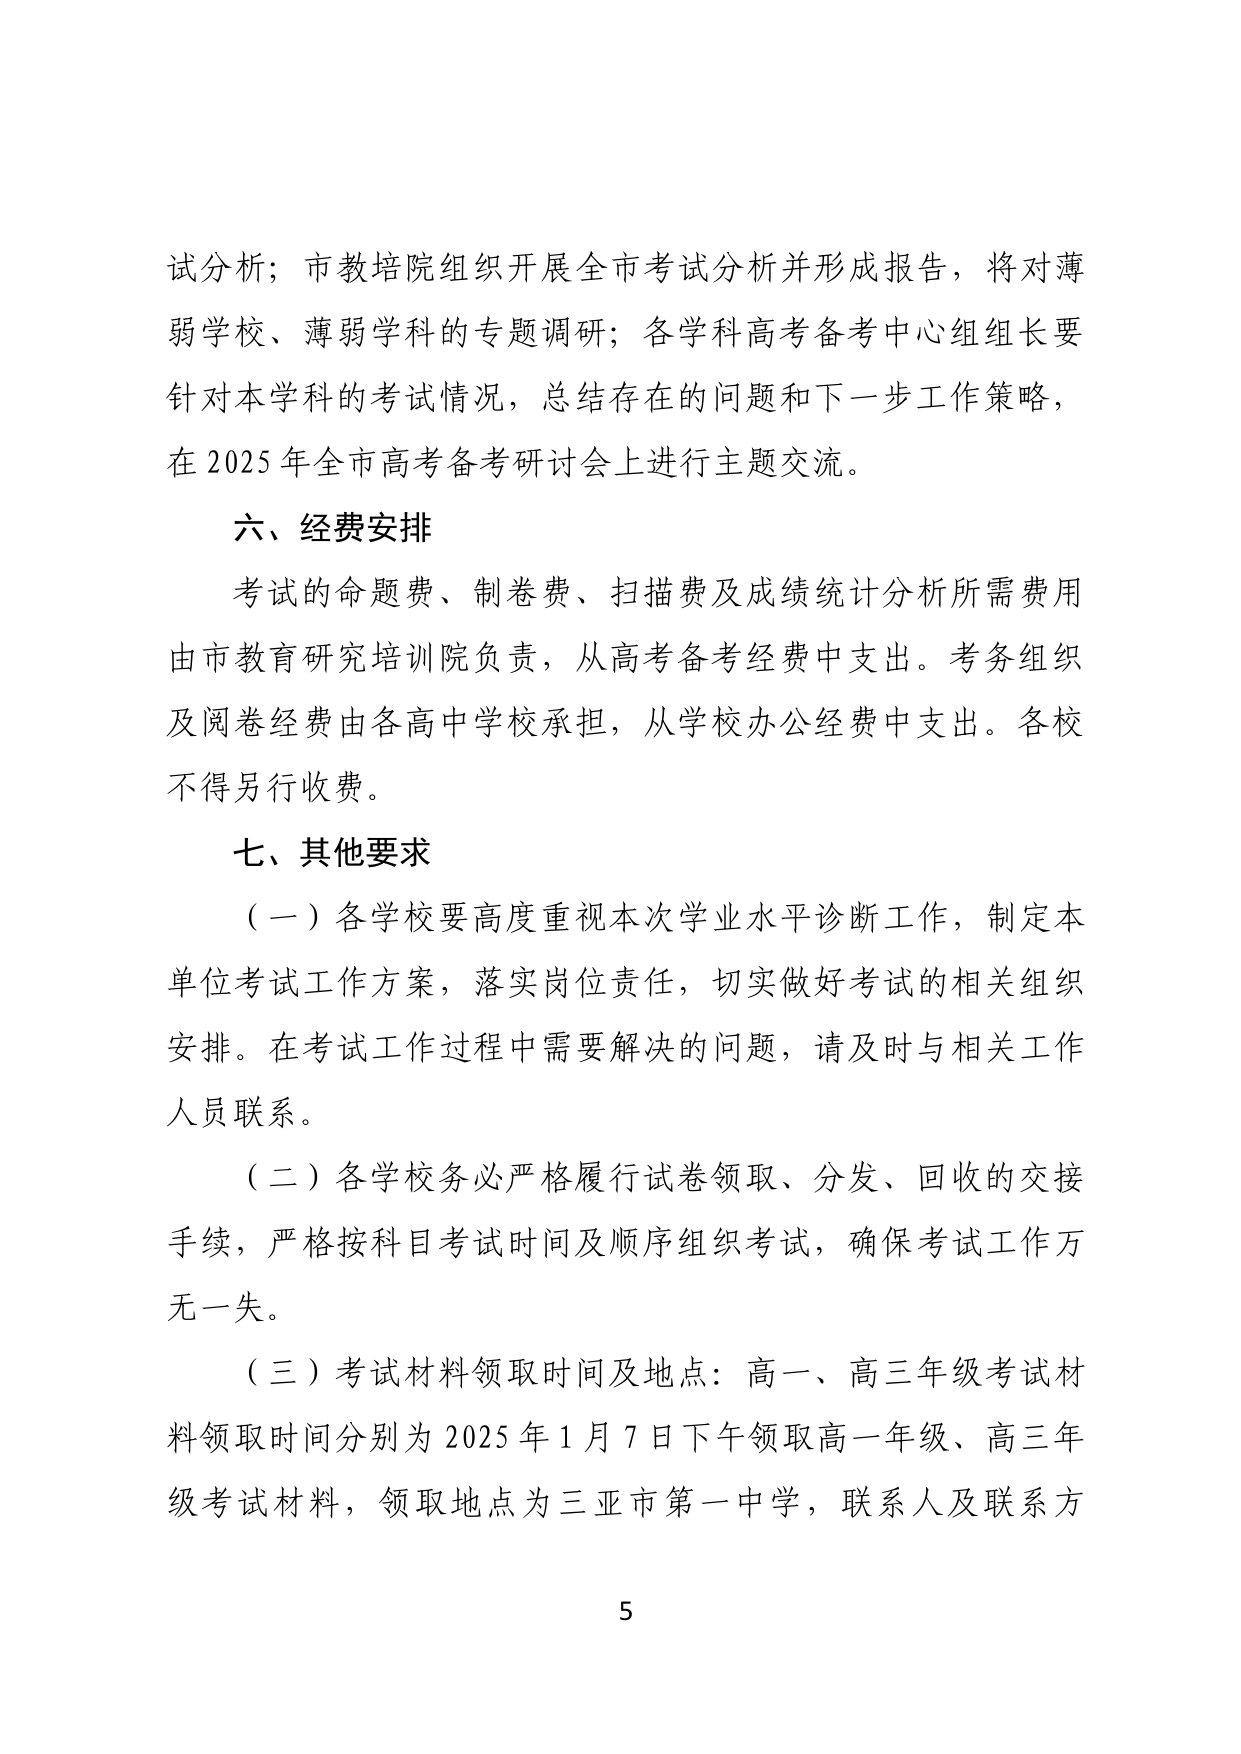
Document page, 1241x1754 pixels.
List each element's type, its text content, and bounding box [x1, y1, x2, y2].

text 七、其他要求 [165, 818, 1087, 883]
text （一）各学校要高度重视本次学业水平诊断工作，制定本单位考试工作方案，落实岗位责任，切实做好考试的相关组织安排。在考试工作过程中需要解决的问题，请及时与相关工作人员联系。 [165, 883, 1087, 1143]
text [165, 1338, 1087, 1533]
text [165, 233, 1087, 493]
text 六、经费安排 [165, 493, 1087, 558]
text （二）各学校务必严格履行试卷领取、分发、回收的交接手续，严格按科目考试时间及顺序组织考试，确保考试工作万无一失。 [165, 1143, 1087, 1338]
text 考试的命题费、制卷费、扫描费及成绩统计分析所需费用由市教育研究培训院负责，从高考备考经费中支出。考务组织及阅卷经费由各高中学校承担，从学校办公经费中支出。各校不得另行收费。 [165, 558, 1087, 818]
